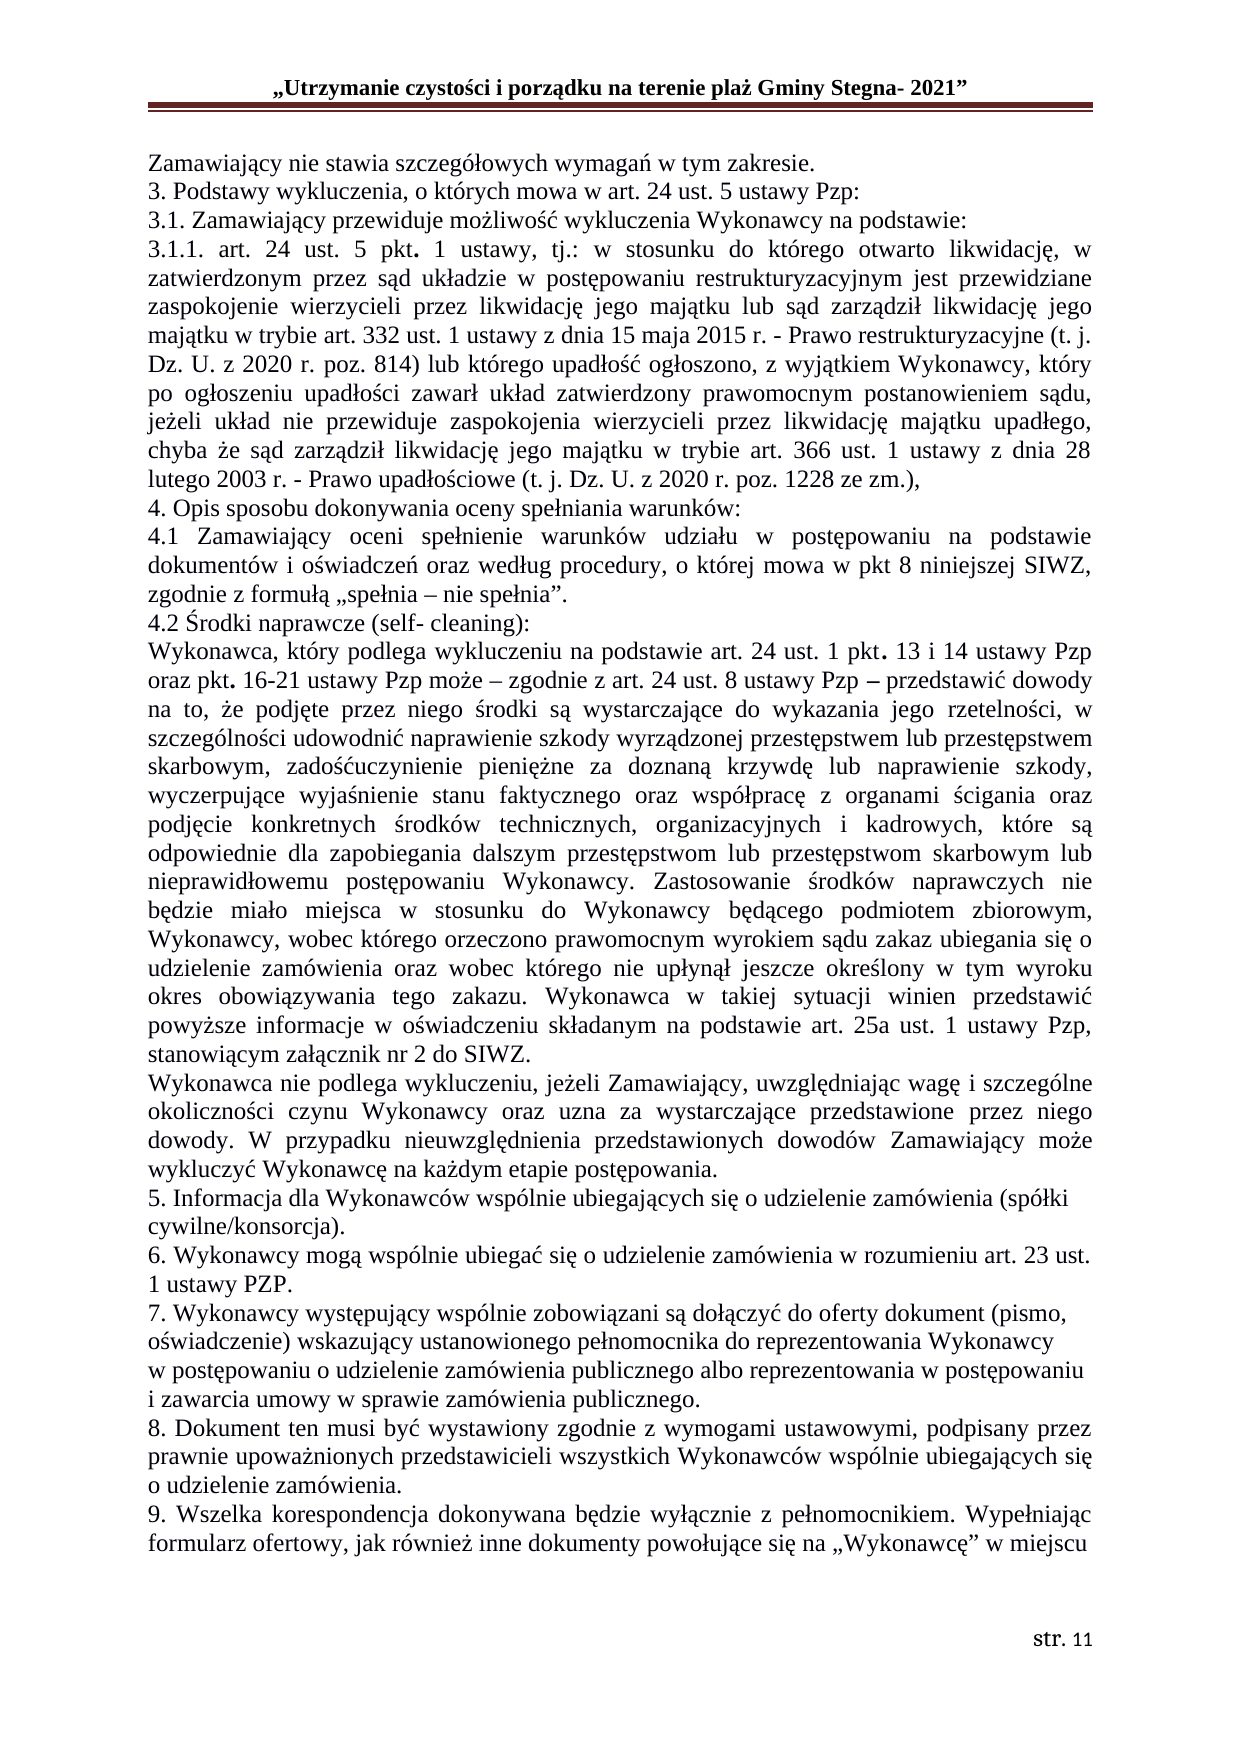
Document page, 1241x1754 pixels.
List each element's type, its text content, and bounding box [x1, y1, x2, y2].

text 8. Dokument ten musi być wystawiony zgodnie z wymogami ustawowymi, podpisany przez prawnie upoważnionych przedstawicieli wszystkich Wykonawców wspólnie ubiegających się o udzielenie zamówienia. [148, 1413, 1093, 1499]
text 4.1 Zamawiający oceni spełnienie warunków udziału w postępowaniu na podstawie dokumentów i oświadczeń oraz według procedury, o której mowa w pkt 8 niniejszej SIWZ, zgodnie z formułą „spełnia – nie spełnia”. [148, 521, 1093, 608]
text Zamawiający nie stawia szczegółowych wymagań w tym zakresie. [148, 148, 1093, 176]
text 3.1.1. art. 24 ust. 5 pkt. 1 ustawy, tj.: w stosunku do którego otwarto likwidację, w zatwierdzonym przez sąd układzie w postępowaniu restrukturyzacyjnym jest przewidziane zaspokojenie wierzycieli przez likwidację jego majątku lub sąd zarządził likwidację jego majątku w trybie art. 332 ust. 1 ustawy z dnia 15 maja 2015 r. - Prawo restrukturyzacyjne (t. j. Dz. U. z 2020 r. poz. 814) lub którego upadłość ogłoszono, z wyjątkiem Wykonawcy, który po ogłoszeniu upadłości zawarł układ zatwierdzony prawomocnym postanowieniem sądu, jeżeli układ nie przewiduje zaspokojenia wierzycieli przez likwidację majątku upadłego, chyba że sąd zarządził likwidację jego majątku w trybie art. 366 ust. 1 ustawy z dnia 28 lutego 2003 r. - Prawo upadłościowe (t. j. Dz. U. z 2020 r. poz. 1228 ze zm.), [148, 234, 1093, 493]
text 3.1. Zamawiający przewiduje możliwość wykluczenia Wykonawcy na podstawie: [148, 205, 1093, 234]
text i zawarcia umowy w sprawie zamówienia publicznego. [148, 1384, 1093, 1413]
text cywilne/konsorcja). [148, 1211, 1093, 1240]
text Wykonawca, który podlega wykluczeniu na podstawie art. 24 ust. 1 pkt. 13 i 14 ustawy Pzp oraz pkt. 16-21 ustawy Pzp może – zgodnie z art. 24 ust. 8 ustawy Pzp – przedstawić dowody na to, że podjęte przez niego środki są wystarczające do wykazania jego rzetelności, w szczególności udowodnić naprawienie szkody wyrządzonej przestępstwem lub przestępstwem skarbowym, zadośćuczynienie pieniężne za doznaną krzywdę lub naprawienie szkody, wyczerpujące wyjaśnienie stanu faktycznego oraz współpracę z organami ścigania oraz podjęcie konkretnych środków technicznych, organizacyjnych i kadrowych, które są odpowiednie dla zapobiegania dalszym przestępstwom lub przestępstwom skarbowym lub nieprawidłowemu postępowaniu Wykonawcy. Zastosowanie środków naprawczych nie będzie miało miejsca w stosunku do Wykonawcy będącego podmiotem zbiorowym, Wykonawcy, wobec którego orzeczono prawomocnym wyrokiem sądu zakaz ubiegania się o udzielenie zamówienia oraz wobec którego nie upłynął jeszcze określony w tym wyroku okres obowiązywania tego zakazu. Wykonawca w takiej sytuacji winien przedstawić powyższe informacje w oświadczeniu składanym na podstawie art. 25a ust. 1 ustawy Pzp, stanowiącym załącznik nr 2 do SIWZ. [148, 636, 1093, 1068]
text 4.2 Środki naprawcze (self- cleaning): [148, 608, 1093, 636]
text 7. Wykonawcy występujący wspólnie zobowiązani są dołączyć do oferty dokument (pismo, [148, 1298, 1093, 1326]
text Wykonawca nie podlega wykluczeniu, jeżeli Zamawiający, uwzględniając wagę i szczególne okoliczności czynu Wykonawcy oraz uzna za wystarczające przedstawione przez niego dowody. W przypadku nieuwzględnienia przedstawionych dowodów Zamawiający może wykluczyć Wykonawcę na każdym etapie postępowania. [148, 1068, 1093, 1183]
text 5. Informacja dla Wykonawców wspólnie ubiegających się o udzielenie zamówienia (spółki [148, 1183, 1093, 1211]
text 9. Wszelka korespondencja dokonywana będzie wyłącznie z pełnomocnikiem. Wypełniając formularz ofertowy, jak również inne dokumenty powołujące się na „Wykonawcę” w miejscu [148, 1499, 1093, 1556]
text oświadczenie) wskazujący ustanowionego pełnomocnika do reprezentowania Wykonawcy [148, 1326, 1093, 1355]
text 6. Wykonawcy mogą wspólnie ubiegać się o udzielenie zamówienia w rozumieniu art. 23 ust. 1 ustawy PZP. [148, 1240, 1093, 1298]
text w postępowaniu o udzielenie zamówienia publicznego albo reprezentowania w postępowaniu [148, 1355, 1093, 1384]
text 3. Podstawy wykluczenia, o których mowa w art. 24 ust. 5 ustawy Pzp: [148, 176, 1093, 205]
text 4. Opis sposobu dokonywania oceny spełniania warunków: [148, 493, 1093, 521]
